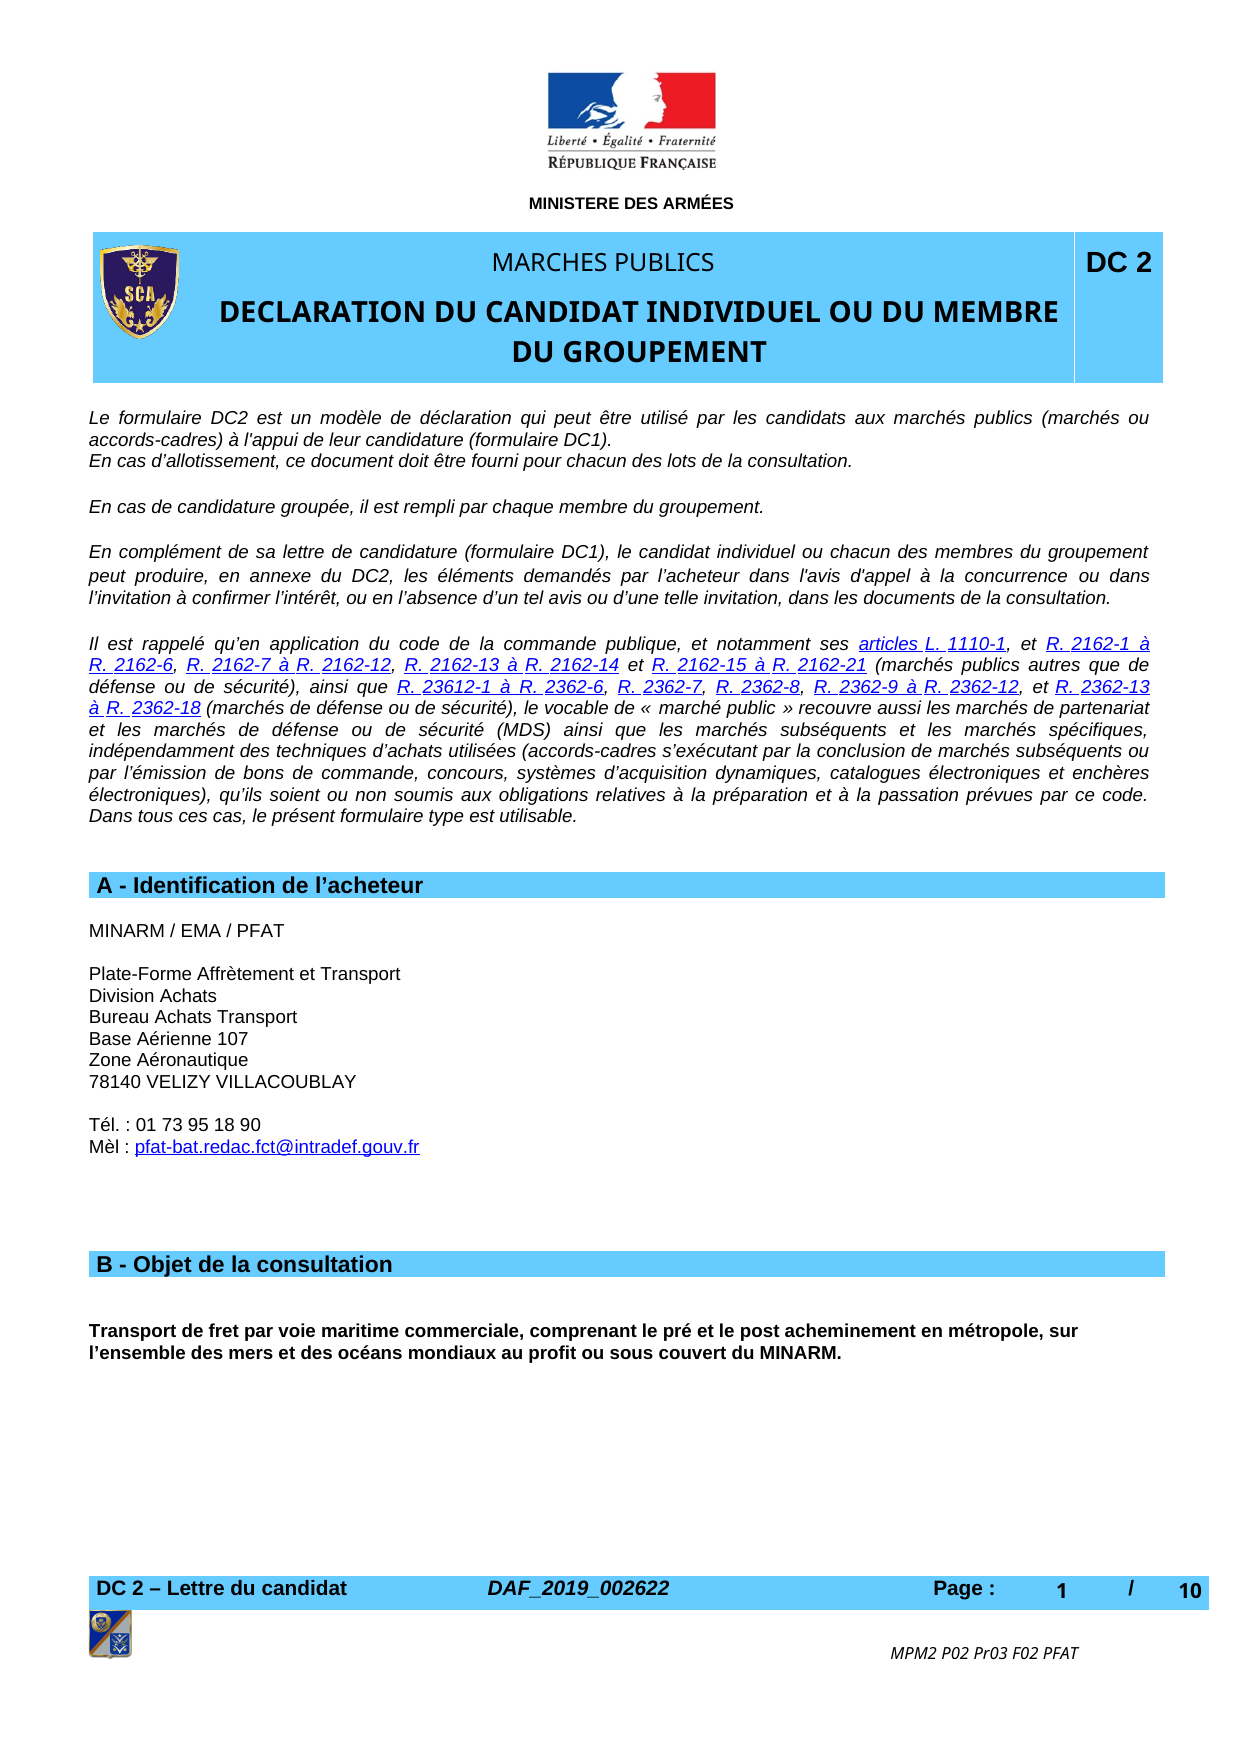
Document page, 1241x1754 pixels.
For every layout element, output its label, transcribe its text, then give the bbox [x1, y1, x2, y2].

text MINARM / EMA / PFAT [89, 920, 1152, 941]
table_header MINISTERE DES ARMÉES [89, 71, 1174, 232]
table_header [93, 232, 203, 383]
table_header A - Identification de l’acheteur [89, 872, 1165, 898]
text Tél. : 01 73 95 18 90 [89, 1114, 1152, 1136]
text Mèl : pfat-bat.redac.fct@intradef.gouv.fr [89, 1136, 1152, 1157]
table_header DC 2 [1075, 232, 1163, 383]
text Division Achats [89, 984, 1152, 1006]
text Zone Aéronautique [89, 1049, 1152, 1071]
table_header MARCHES PUBLICS DECLARATION DU CANDIDAT INDIVIDUEL OU DU MEMBRE DU GROUPEMENT [203, 232, 1074, 383]
picture [546, 71, 716, 170]
text Transport de fret par voie maritime commerciale, comprenant le pré et le post acheminement en métropole, sur l’ensemble des mers et des océans mondiaux au profit ou sous couvert du MINARM. [89, 1320, 1152, 1363]
text Il est rappelé qu’en application du code de la commande publique, et notamment ses articles L. 1110-1, et R. 2162-1 à R. 2162-6, R. 2162-7 à R. 2162-12, R. 2162-13 à R. 2162-14 et R. 2162-15 à R. 2162-21 (marchés publics autres que de défense ou de sécurité), ainsi que R. 23612-1 à R. 2362-6, R. 2362-7, R. 2362-8, R. 2362-9 à R. 2362-12, et R. 2362-13 à R. 2362-18 (marchés de défense ou de sécurité), le vocable de « marché public » recouvre aussi les marchés de partenariat et les marchés de défense ou de sécurité (MDS) ainsi que les marchés subséquents et les marchés spécifiques, indépendamment des techniques d’achats utilisées (accords-cadres s’exécutant par la conclusion de marchés subséquents ou par l’émission de bons de commande, concours, systèmes d’acquisition dynamiques, catalogues électroniques et enchères électroniques), qu’ils soient ou non soumis aux obligations relatives à la préparation et à la passation prévues par ce code. Dans tous ces cas, le présent formulaire type est utilisable. [89, 632, 1152, 826]
subtitle Le formulaire DC2 est un modèle de déclaration qui peut être utilisé par les candidats aux marchés publics (marchés ou accords-cadres) à l'appui de leur candidature (formulaire DC1). [89, 407, 1152, 450]
table_header B - Objet de la consultation [89, 1251, 1165, 1277]
picture [88, 1610, 132, 1659]
text Base Aérienne 107 [89, 1028, 1152, 1049]
text Bureau Achats Transport [89, 1006, 1152, 1028]
text Plate-Forme Affrètement et Transport [89, 963, 1152, 984]
text En cas de candidature groupée, il est rempli par chaque membre du groupement. [89, 496, 1152, 517]
subtitle En cas d’allotissement, ce document doit être fourni pour chacun des lots de la consultation. [89, 450, 1152, 472]
text 78140 VELIZY VILLACOUBLAY [89, 1071, 1152, 1092]
picture [100, 244, 179, 339]
text En complément de sa lettre de candidature (formulaire DC1), le candidat individuel ou chacun des membres du groupement peut produire, en annexe du DC2, les éléments demandés par l’acheteur dans l'avis d'appel à la concurrence ou dans l’invitation à confirmer l’intérêt, ou en l’absence d’un tel avis ou d’une telle invitation, dans les documents de la consultation. [89, 541, 1152, 608]
